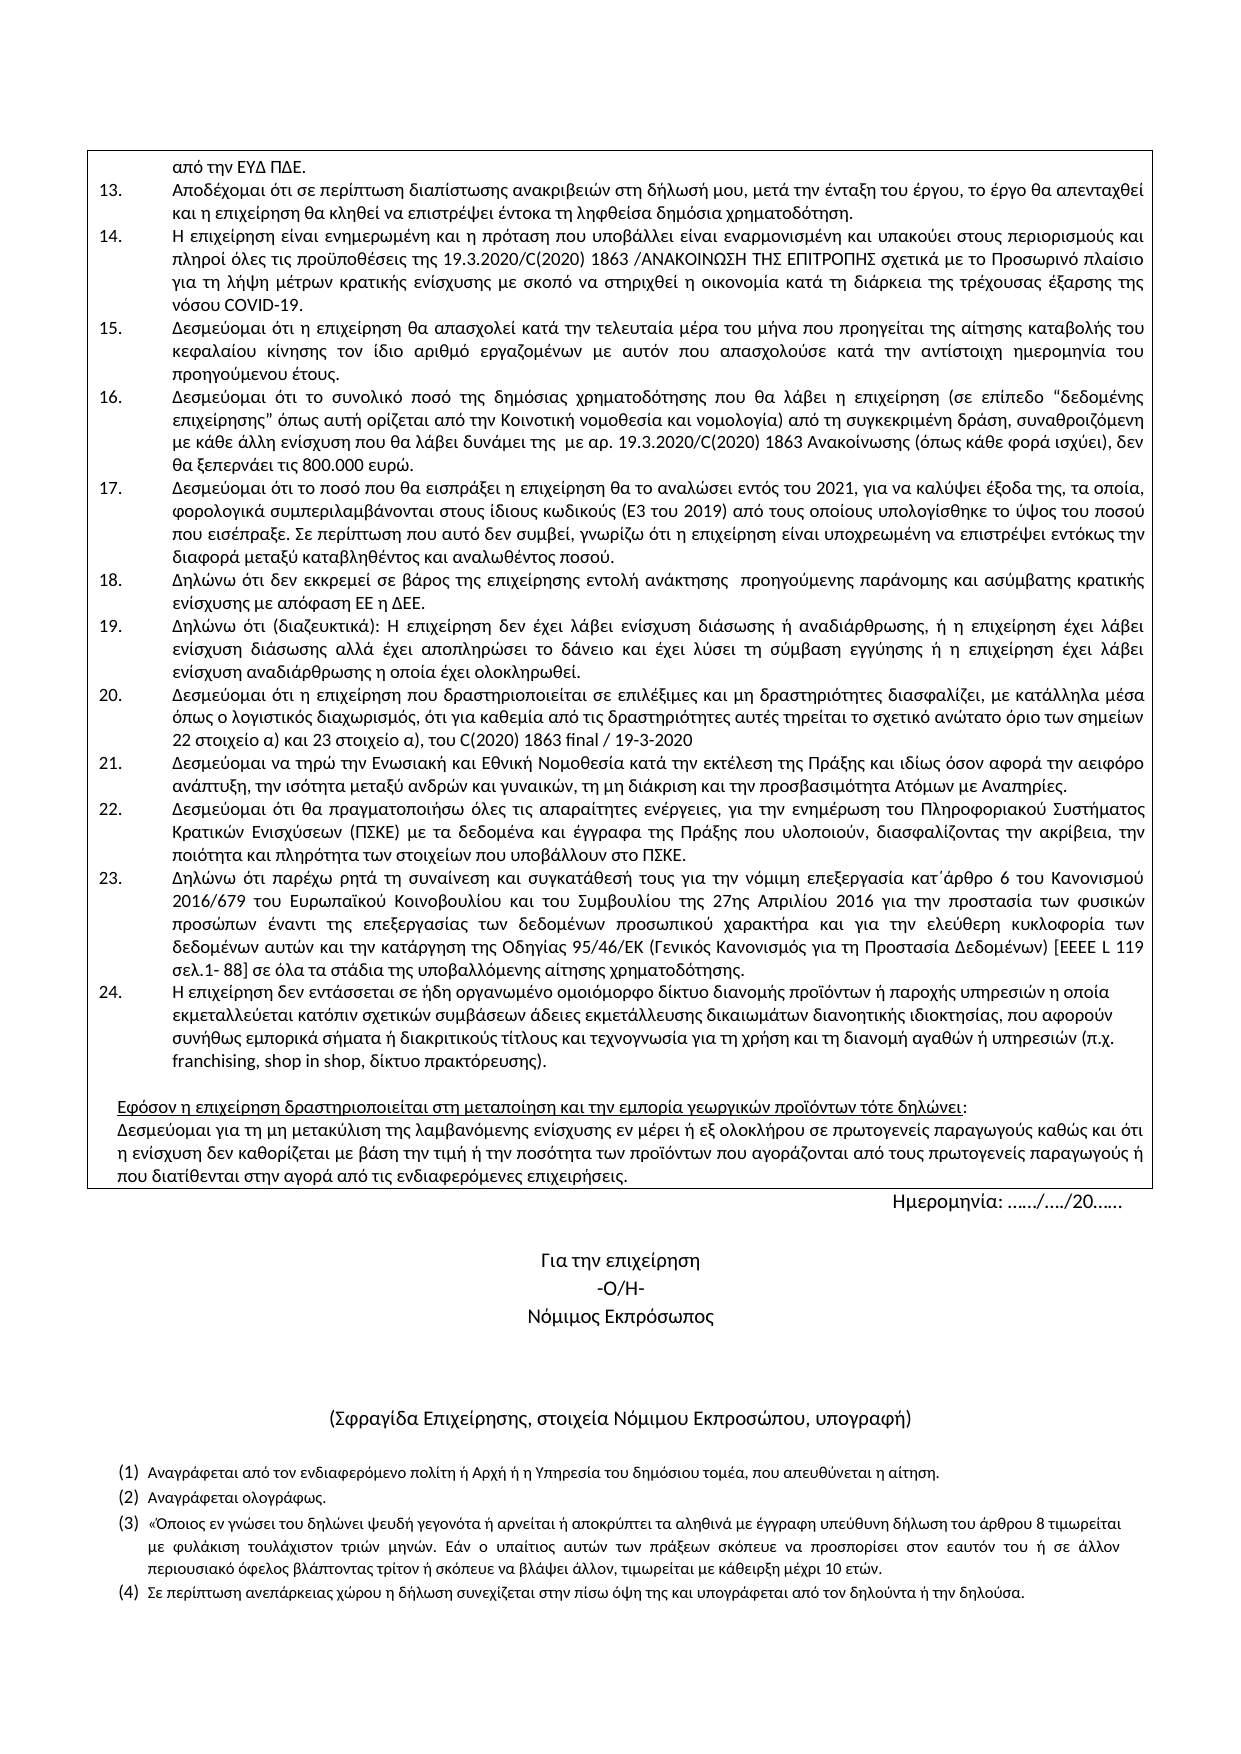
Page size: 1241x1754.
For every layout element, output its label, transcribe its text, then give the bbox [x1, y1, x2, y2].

text Ημερομηνία: ……/…./20…… [269, 1189, 1122, 1214]
text Για την επιχείρηση [269, 1247, 972, 1273]
text Νόμιμος Εκπρόσωπος [269, 1303, 972, 1328]
list Αναγράφεται από τον ενδιαφερόμενο πολίτη ή Αρχή ή η Υπηρεσία του δημόσιου τομέα, που απευθύνεται η αίτηση. [118, 1461, 1122, 1483]
text -Ο/Η- [269, 1275, 972, 1301]
text (Σφραγίδα Επιχείρησης, στοιχεία Νόμιμου Εκπροσώπου, υπογραφή) [269, 1405, 972, 1430]
list Αναγράφεται ολογράφως. [118, 1486, 1122, 1509]
list «Όποιος εν γνώσει του δηλώνει ψευδή γεγονότα ή αρνείται ή αποκρύπτει τα αληθινά με έγγραφη υπεύθυνη δήλωση του άρθρου 8 τιμωρείται με φυλάκιση τουλάχιστον τριών μηνών. Εάν ο υπαίτιος αυτών των πράξεων σκόπευε να προσπορίσει στον εαυτόν του ή σε άλλον περιουσιακό όφελος βλάπτοντας τρίτον ή σκόπευε να βλάψει άλλον, τιμωρείται με κάθειρξη μέχρι 10 ετών. [118, 1511, 1122, 1578]
list Σε περίπτωση ανεπάρκειας χώρου η δήλωση συνεχίζεται στην πίσω όψη της και υπογράφεται από τον δηλούντα ή την δηλούσα. [118, 1580, 1122, 1603]
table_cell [88, 151, 1152, 1187]
